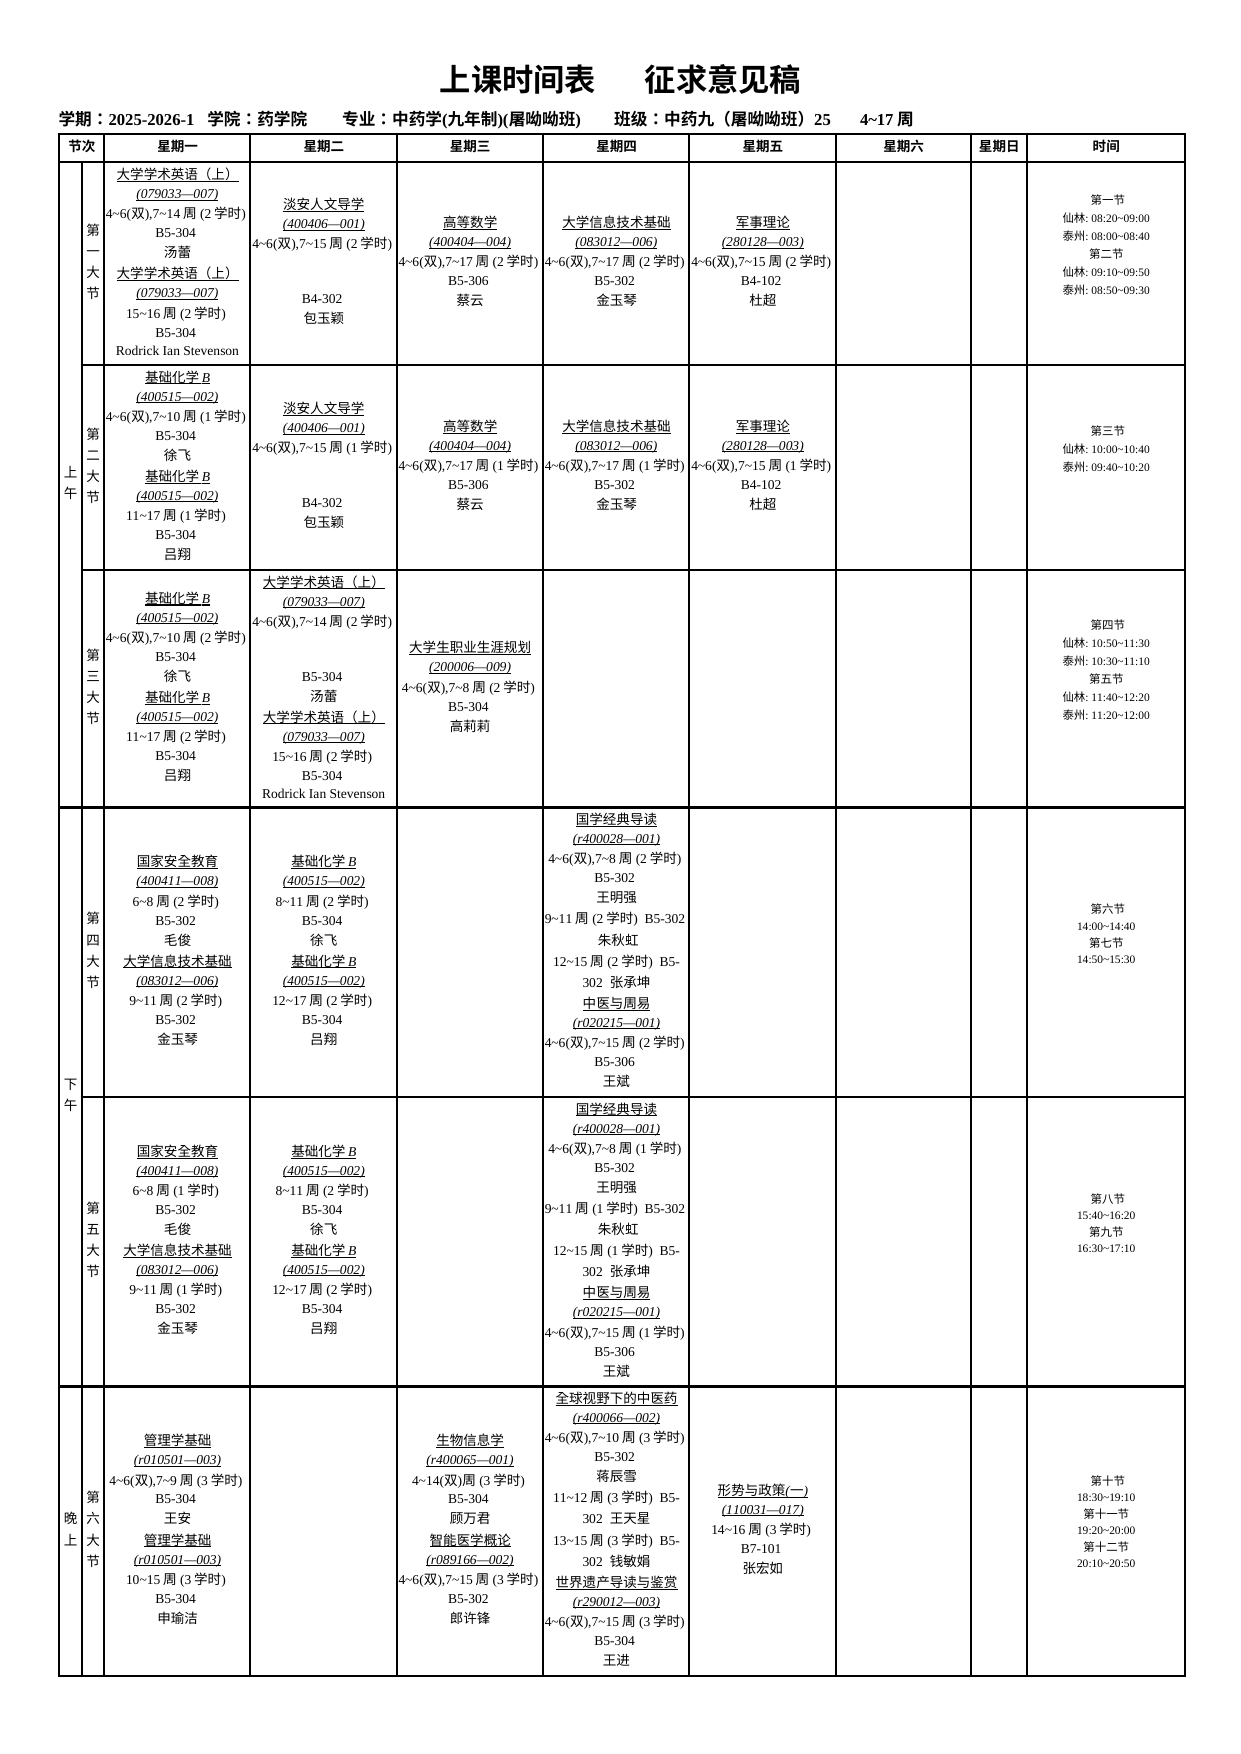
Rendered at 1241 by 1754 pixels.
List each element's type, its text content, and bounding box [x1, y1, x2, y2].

table_cell [972, 163, 1026, 364]
table_cell 国学经典导读 (r400028—001) 4~6(双),7~8周 (1学时) B5-302 王明强 9~11周 (1学时) B5-302 朱秋虹 12~15周 (1学时) B5-302 张承坤 中医与周易 (r020215—001) 4~6(双),7~15周 (1学时) B5-306 王斌 [544, 1098, 688, 1385]
table_cell 大学信息技术基础 (083012—006) 4~6(双),7~17周 (2学时) B5-302 金玉琴 [544, 163, 688, 364]
table_cell 第四节 仙林: 10:50~11:30 泰州: 10:30~11:10 第五节 仙林: 11:40~12:20 泰州: 11:20~12:00 [1028, 571, 1184, 806]
table_cell 上午 [60, 163, 81, 806]
table_cell 下午 [60, 809, 81, 1385]
table_cell 高等数学 (400404—004) 4~6(双),7~17周 (2学时) B5-306 蔡云 [398, 163, 542, 364]
table_cell 国家安全教育 (400411—008) 6~8周 (2学时) B5-302 毛俊 大学信息技术基础 (083012—006) 9~11周 (2学时) B5-302 金玉琴 [105, 809, 249, 1096]
table_cell 基础化学B (400515—002) 4~6(双),7~10周 (1学时) B5-304 徐飞 基础化学B (400515—002) 11~17周 (1学时) B5-304 吕翔 [105, 366, 249, 569]
table_cell [972, 1388, 1026, 1675]
table_cell 第一节 仙林: 08:20~09:00 泰州: 08:00~08:40 第二节 仙林: 09:10~09:50 泰州: 08:50~09:30 [1028, 163, 1184, 364]
table_header 节次 [60, 135, 103, 161]
table_cell 军事理论 (280128—003) 4~6(双),7~15周 (1学时) B4-102 杜超 [690, 366, 835, 569]
table_cell 第八节 15:40~16:20 第九节 16:30~17:10 [1028, 1098, 1184, 1385]
table_cell 基础化学B (400515—002) 8~11周 (2学时) B5-304 徐飞 基础化学B (400515—002) 12~17周 (2学时) B5-304 吕翔 [251, 809, 396, 1096]
table_cell 生物信息学 (r400065—001) 4~14(双)周 (3学时) B5-304 顾万君 智能医学概论 (r089166—002) 4~6(双),7~15周 (3学时) B5-302 郎许锋 [398, 1388, 542, 1675]
table_cell 大学生职业生涯规划 (200006—009) 4~6(双),7~8周 (2学时) B5-304 高莉莉 [398, 571, 542, 806]
table_cell 第三节 仙林: 10:00~10:40 泰州: 09:40~10:20 [1028, 366, 1184, 569]
text 上课时间表 征求意见稿 [58, 58, 1182, 101]
text 学期：2025-2026-1 学院：药学院 专业：中药学(九年制)(屠呦呦班) 班级：中药九（屠呦呦班）25 4~17周 [58, 107, 1182, 130]
table_cell [837, 163, 970, 364]
table_cell 管理学基础 (r010501—003) 4~6(双),7~9周 (3学时) B5-304 王安 管理学基础 (r010501—003) 10~15周 (3学时) B5-304 申瑜洁 [105, 1388, 249, 1675]
table_cell [837, 809, 970, 1096]
table_cell [398, 809, 542, 1096]
table_cell [837, 366, 970, 569]
table_cell [837, 1098, 970, 1385]
table_cell 第十节 18:30~19:10 第十一节 19:20~20:00 第十二节 20:10~20:50 [1028, 1388, 1184, 1675]
table_cell [837, 571, 970, 806]
table_header 星期六 [837, 135, 970, 161]
table_cell 形势与政策(一) (110031—017) 14~16周 (3学时) B7-101 张宏如 [690, 1388, 835, 1675]
table_cell 基础化学B (400515—002) 4~6(双),7~10周 (2学时) B5-304 徐飞 基础化学B (400515—002) 11~17周 (2学时) B5-304 吕翔 [105, 571, 249, 806]
table_header 星期日 [972, 135, 1026, 161]
table_cell [690, 1098, 835, 1385]
table_cell [398, 1098, 542, 1385]
table_cell 全球视野下的中医药 (r400066—002) 4~6(双),7~10周 (3学时) B5-302 蒋辰雪 11~12周 (3学时) B5-302 王天星 13~15周 (3学时) B5-302 钱敏娟 世界遗产导读与鉴赏 (r290012—003) 4~6(双),7~15周 (3学时) B5-304 王进 [544, 1388, 688, 1675]
table_cell 高等数学 (400404—004) 4~6(双),7~17周 (1学时) B5-306 蔡云 [398, 366, 542, 569]
table_cell 淡安人文导学 (400406—001) 4~6(双),7~15周 (1学时) B4-302 包玉颖 [251, 366, 396, 569]
table_cell 第六节 14:00~14:40 第七节 14:50~15:30 [1028, 809, 1184, 1096]
table_cell [972, 1098, 1026, 1385]
table_cell 基础化学B (400515—002) 8~11周 (2学时) B5-304 徐飞 基础化学B (400515—002) 12~17周 (2学时) B5-304 吕翔 [251, 1098, 396, 1385]
table_cell 晚上 [60, 1388, 81, 1675]
table_cell 大学学术英语（上） (079033—007) 4~6(双),7~14周 (2学时) B5-304 汤蕾 大学学术英语（上） (079033—007) 15~16周 (2学时) B5-304 Rodrick Ian Stevenson [251, 571, 396, 806]
table_cell 大学学术英语（上） (079033—007) 4~6(双),7~14周 (2学时) B5-304 汤蕾 大学学术英语（上） (079033—007) 15~16周 (2学时) B5-304 Rodrick Ian Stevenson [105, 163, 249, 364]
table_cell 第五大节 [83, 1098, 103, 1385]
table_cell 第一大节 [83, 163, 103, 364]
table_header 星期一 [105, 135, 249, 161]
table_cell 第四大节 [83, 809, 103, 1096]
table_header 星期二 [251, 135, 396, 161]
table_cell [544, 571, 688, 806]
table_cell [972, 809, 1026, 1096]
table_header 星期三 [398, 135, 542, 161]
table_cell [690, 809, 835, 1096]
table_cell [251, 1388, 396, 1675]
table_cell 国学经典导读 (r400028—001) 4~6(双),7~8周 (2学时) B5-302 王明强 9~11周 (2学时) B5-302 朱秋虹 12~15周 (2学时) B5-302 张承坤 中医与周易 (r020215—001) 4~6(双),7~15周 (2学时) B5-306 王斌 [544, 809, 688, 1096]
table_cell 淡安人文导学 (400406—001) 4~6(双),7~15周 (2学时) B4-302 包玉颖 [251, 163, 396, 364]
table_cell 第二大节 [83, 366, 103, 569]
table_cell [690, 571, 835, 806]
table_cell 军事理论 (280128—003) 4~6(双),7~15周 (2学时) B4-102 杜超 [690, 163, 835, 364]
table_cell 第三大节 [83, 571, 103, 806]
table_header 星期四 [544, 135, 688, 161]
table_cell [837, 1388, 970, 1675]
table_header 星期五 [690, 135, 835, 161]
table_cell 国家安全教育 (400411—008) 6~8周 (1学时) B5-302 毛俊 大学信息技术基础 (083012—006) 9~11周 (1学时) B5-302 金玉琴 [105, 1098, 249, 1385]
table_header 时间 [1028, 135, 1184, 161]
table_cell [972, 571, 1026, 806]
table_cell 第六大节 [83, 1388, 103, 1675]
table_cell 大学信息技术基础 (083012—006) 4~6(双),7~17周 (1学时) B5-302 金玉琴 [544, 366, 688, 569]
table_cell [972, 366, 1026, 569]
